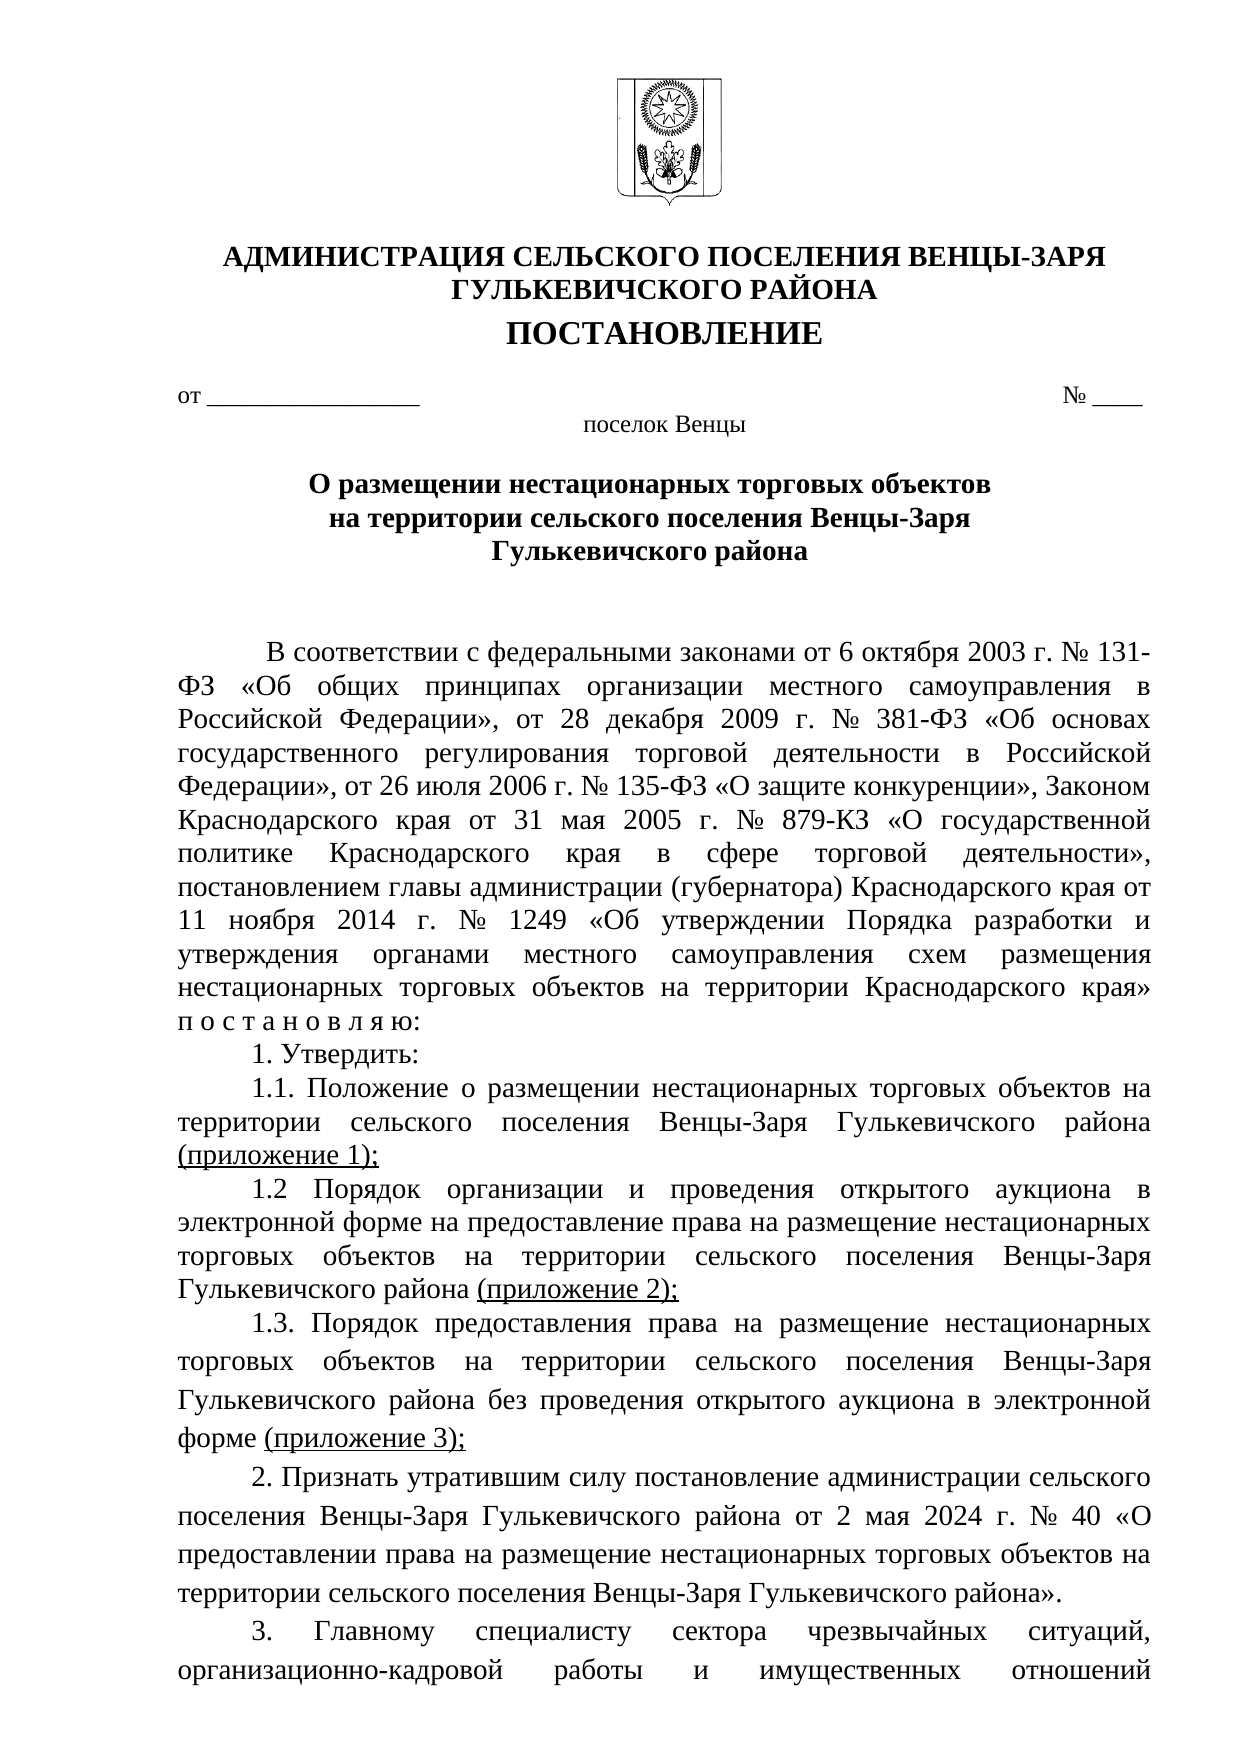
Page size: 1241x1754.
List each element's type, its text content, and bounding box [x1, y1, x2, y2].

text ПОСТАНОВЛЕНИЕ [177, 313, 1152, 351]
text Гулькевичского района [295, 533, 1004, 567]
text от _________________ № ____ [177, 380, 1152, 409]
text 1.3. Порядок предоставления права на размещение нестационарных торговых объектов на территории сельского поселения Венцы-Заря Гулькевичского района без проведения открытого аукциона в электронной форме (приложение 3); [177, 1305, 1152, 1454]
text 1.1. Положение о размещении нестационарных торговых объектов на территории сельского поселения Венцы-Заря Гулькевичского района (приложение 1); [177, 1070, 1152, 1171]
text 1.2 Порядок организации и проведения открытого аукциона в электронной форме на предоставление права на размещение нестационарных торговых объектов на территории сельского поселения Венцы-Заря Гулькевичского района (приложение 2); [177, 1171, 1152, 1305]
text 1. Утвердить: [177, 1037, 1152, 1070]
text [177, 1613, 1152, 1685]
text АДМИНИСТРАЦИЯ СЕЛЬСКОГО ПОСЕЛЕНИЯ ВЕНЦЫ-ЗАРЯ [177, 239, 1152, 272]
text О размещении нестационарных торговых объектов на территории сельского поселения Венцы-Заря [295, 466, 1004, 533]
text В соответствии с федеральными законами от 6 октября 2003 г. № 131-ФЗ «Об общих принципах организации местного самоуправления в Российской Федерации», от 28 декабря 2009 г. № 381-ФЗ «Об основах государственного регулирования торговой деятельности в Российской Федерации», от 26 июля 2006 г. № 135-ФЗ «О защите конкуренции», Законом Краснодарского края от 31 мая 2005 г. № 879-КЗ «О государственной политике Краснодарского края в сфере торговой деятельности», постановлением главы администрации (губернатора) Краснодарского края от 11 ноября 2014 г. № 1249 «Об утверждении Порядка разработки и утверждения органами местного самоуправления схем размещения нестационарных торговых объектов на территории Краснодарского края» п о с т а н о в л я ю: [177, 634, 1152, 1037]
text поселок Венцы [177, 409, 1152, 438]
text ГУЛЬКЕВИЧСКОГО РАЙОНА [177, 272, 1152, 306]
text 2. Признать утратившим силу постановление администрации сельского поселения Венцы-Заря Гулькевичского района от 2 мая 2024 г. № 40 «О предоставлении права на размещение нестационарных торговых объектов на территории сельского поселения Венцы-Заря Гулькевичского района». [177, 1459, 1152, 1608]
